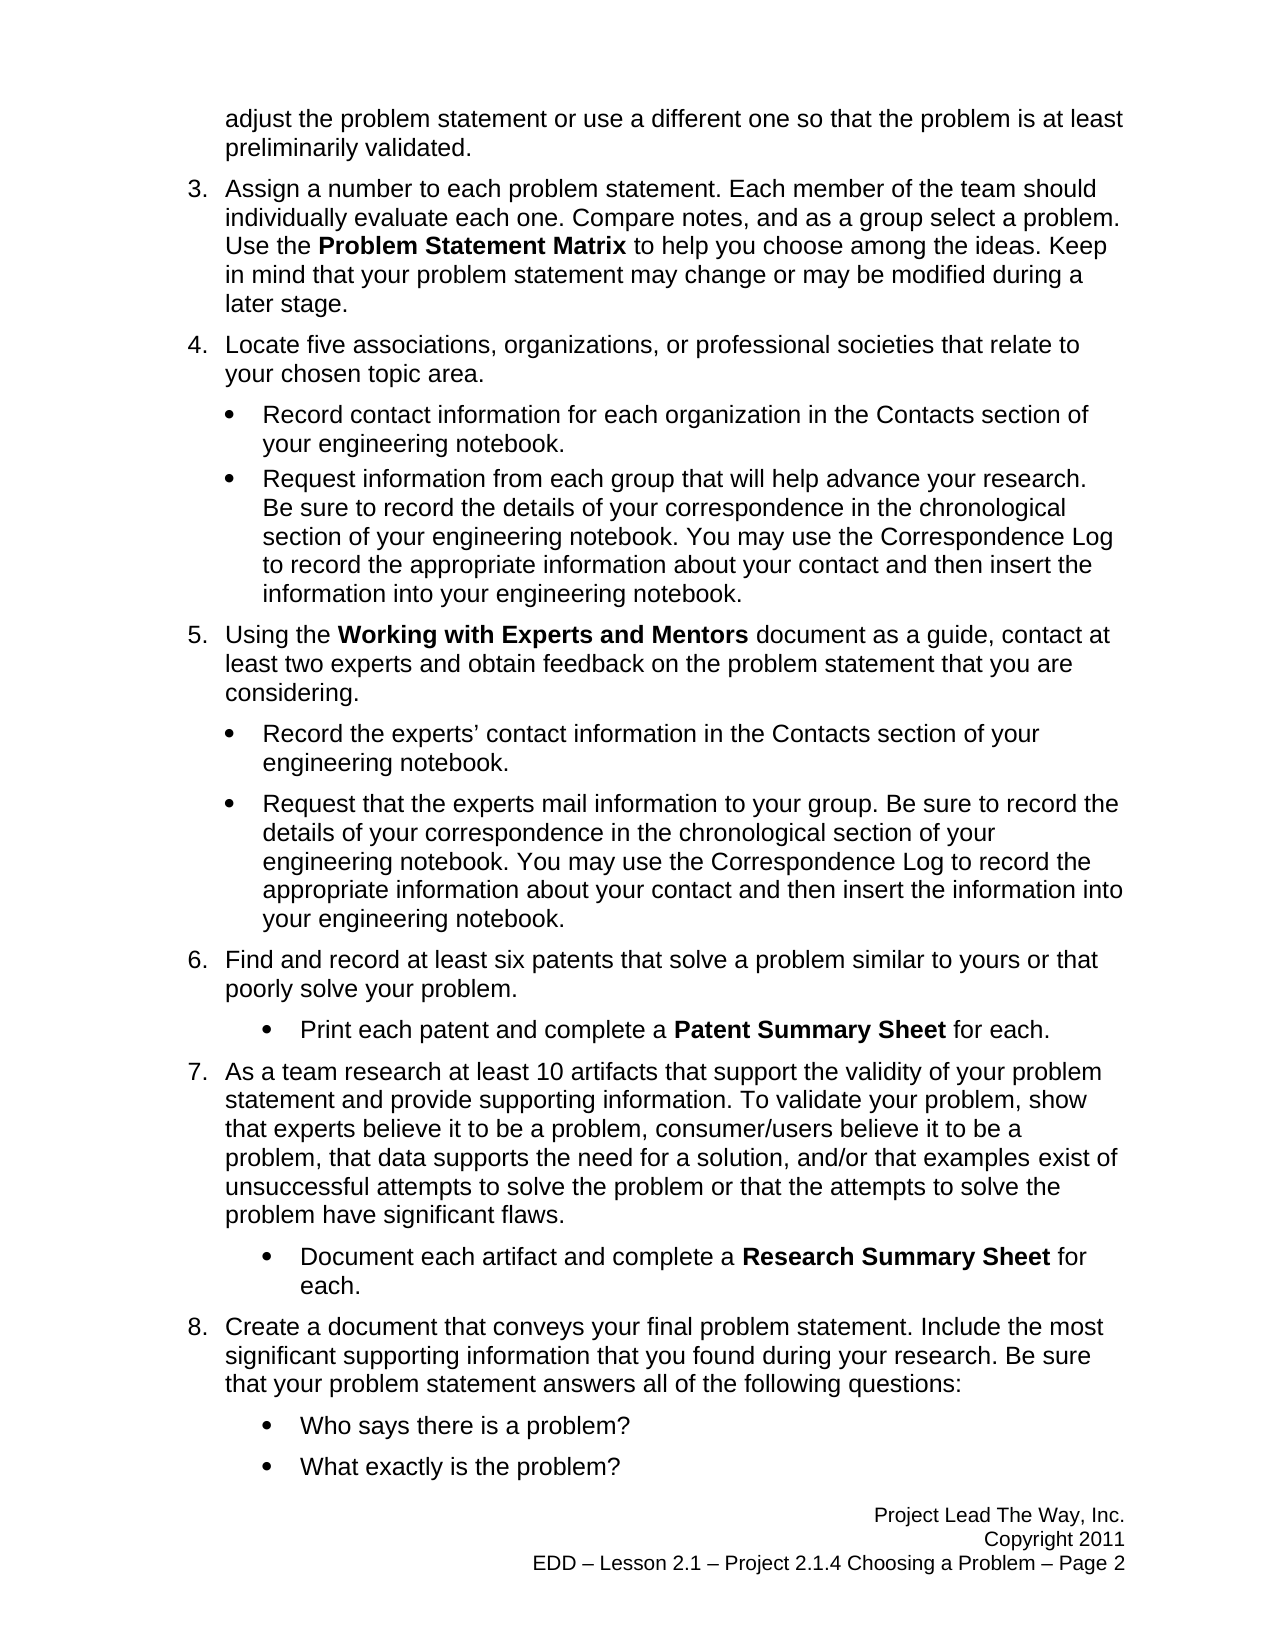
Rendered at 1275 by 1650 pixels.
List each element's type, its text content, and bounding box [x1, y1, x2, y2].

list Record the experts’ contact information in the Contacts section of your engineering notebook. [225, 719, 1125, 777]
list Who says there is a problem? [262, 1411, 1125, 1439]
list Request that the experts mail information to your group. Be sure to record the details of your correspondence in the chronological section of your engineering notebook. You may use the Correspondence Log to record the appropriate information about your contact and then insert the information into your engineering notebook. [225, 789, 1125, 933]
text Create a document that conveys your final problem statement. Include the most significant supporting information that you found during your research. Be sure that your problem statement answers all of the following questions: [187, 1312, 1125, 1398]
text Find and record at least six patents that solve a problem similar to yours or that poorly solve your problem. [187, 945, 1125, 1003]
text Locate five associations, organizations, or professional societies that relate to your chosen topic area. [187, 330, 1125, 387]
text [187, 104, 1125, 161]
text Assign a number to each problem statement. Each member of the team should individually evaluate each one. Compare notes, and as a group select a problem. Use the Problem Statement Matrix to help you choose among the ideas. Keep in mind that your problem statement may change or may be modified during a later stage. [187, 174, 1125, 317]
list Request information from each group that will help advance your research. Be sure to record the details of your correspondence in the chronological section of your engineering notebook. You may use the Correspondence Log to record the appropriate information about your contact and then insert the information into your engineering notebook. [225, 464, 1125, 608]
list Record contact information for each organization in the Contacts section of your engineering notebook. [225, 400, 1125, 458]
list What exactly is the problem? [262, 1452, 1125, 1481]
text As a team research at least 10 artifacts that support the validity of your problem statement and provide supporting information. To validate your problem, show that experts believe it to be a problem, consumer/users believe it to be a problem, that data supports the need for a solution, and/or that examples exist of unsuccessful attempts to solve the problem or that the attempts to solve the problem have significant flaws. [187, 1057, 1125, 1229]
text Using the Working with Experts and Mentors document as a guide, contact at least two experts and obtain feedback on the problem statement that you are considering. [187, 620, 1125, 706]
list Print each patent and complete a Patent Summary Sheet for each. [262, 1015, 1125, 1044]
list Document each artifact and complete a Research Summary Sheet for each. [262, 1242, 1125, 1299]
